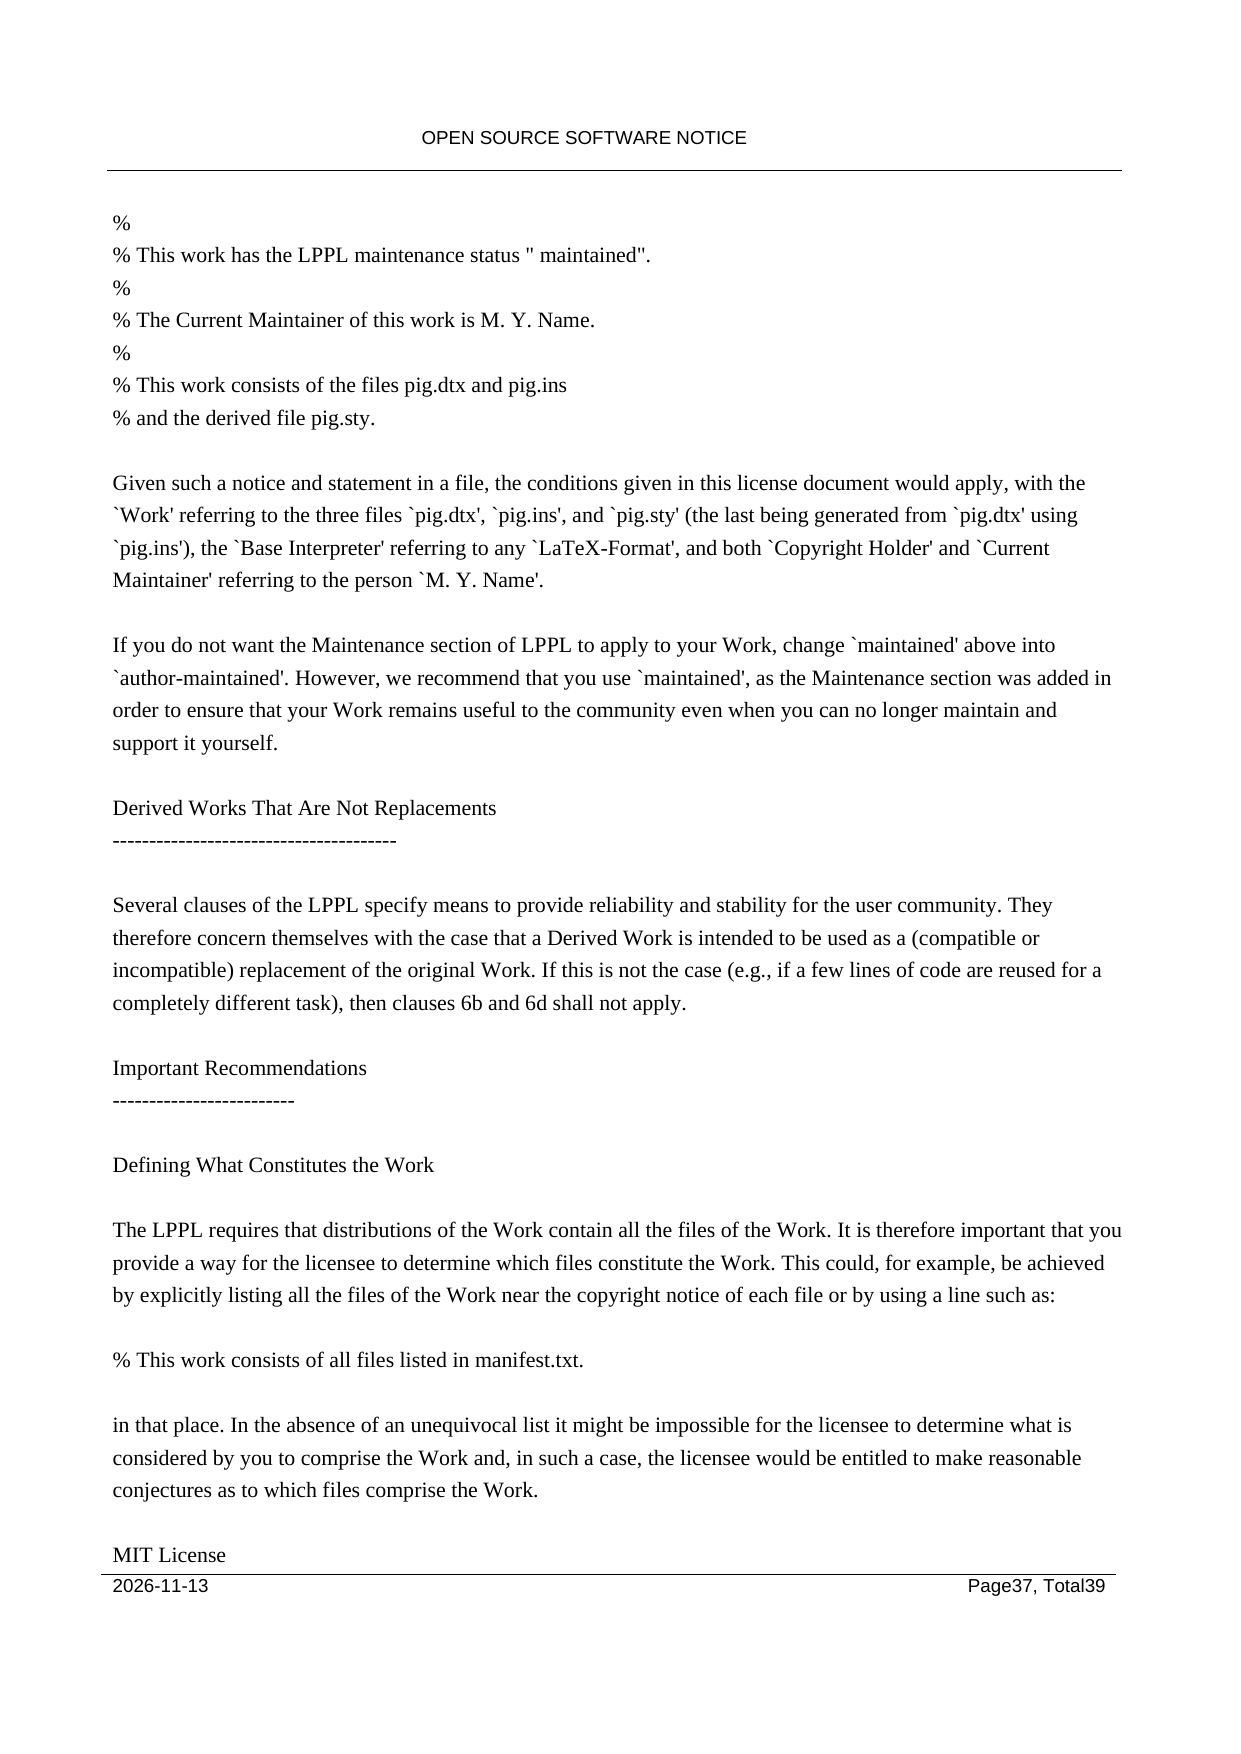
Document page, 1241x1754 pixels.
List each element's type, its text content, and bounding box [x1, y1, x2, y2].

text % This work has the LPPL maintenance status " maintained". [112, 239, 1128, 271]
text Defining What Constitutes the Work [112, 1149, 1128, 1181]
text If you do not want the Maintenance section of LPPL to apply to your Work, change `maintained' above into `author-maintained'. However, we recommend that you use `maintained', as the Maintenance section was added in order to ensure that your Work remains useful to the community even when you can no longer maintain and support it yourself. [112, 629, 1128, 759]
text % [112, 271, 1128, 304]
text Derived Works That Are Not Replacements [112, 791, 1128, 824]
text % [112, 206, 1128, 239]
text Several clauses of the LPPL specify means to provide reliability and stability for the user community. They therefore concern themselves with the case that a Derived Work is intended to be used as a (compatible or incompatible) replacement of the original Work. If this is not the case (e.g., if a few lines of code are reused for a completely different task), then clauses 6b and 6d shall not apply. [112, 889, 1128, 1019]
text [112, 1409, 1128, 1571]
text Given such a notice and statement in a file, the conditions given in this license document would apply, with the `Work' referring to the three files `pig.dtx', `pig.ins', and `pig.sty' (the last being generated from `pig.dtx' using `pig.ins'), the `Base Interpreter' referring to any `LaTeX-Format', and both `Copyright Holder' and `Current Maintainer' referring to the person `M. Y. Name'. [112, 466, 1128, 596]
text The LPPL requires that distributions of the Work contain all the files of the Work. It is therefore important that you provide a way for the licensee to determine which files constitute the Work. This could, for example, be achieved by explicitly listing all the files of the Work near the copyright notice of each file or by using a line such as: [112, 1214, 1128, 1311]
text Important Recommendations [112, 1051, 1128, 1084]
text % This work consists of the files pig.dtx and pig.ins [112, 369, 1128, 401]
text % and the derived file pig.sty. [112, 401, 1128, 434]
text % This work consists of all files listed in manifest.txt. [112, 1344, 1128, 1376]
text ------------------------- [112, 1084, 1128, 1116]
text % The Current Maintainer of this work is M. Y. Name. [112, 304, 1128, 336]
text --------------------------------------- [112, 824, 1128, 856]
text % [112, 336, 1128, 369]
